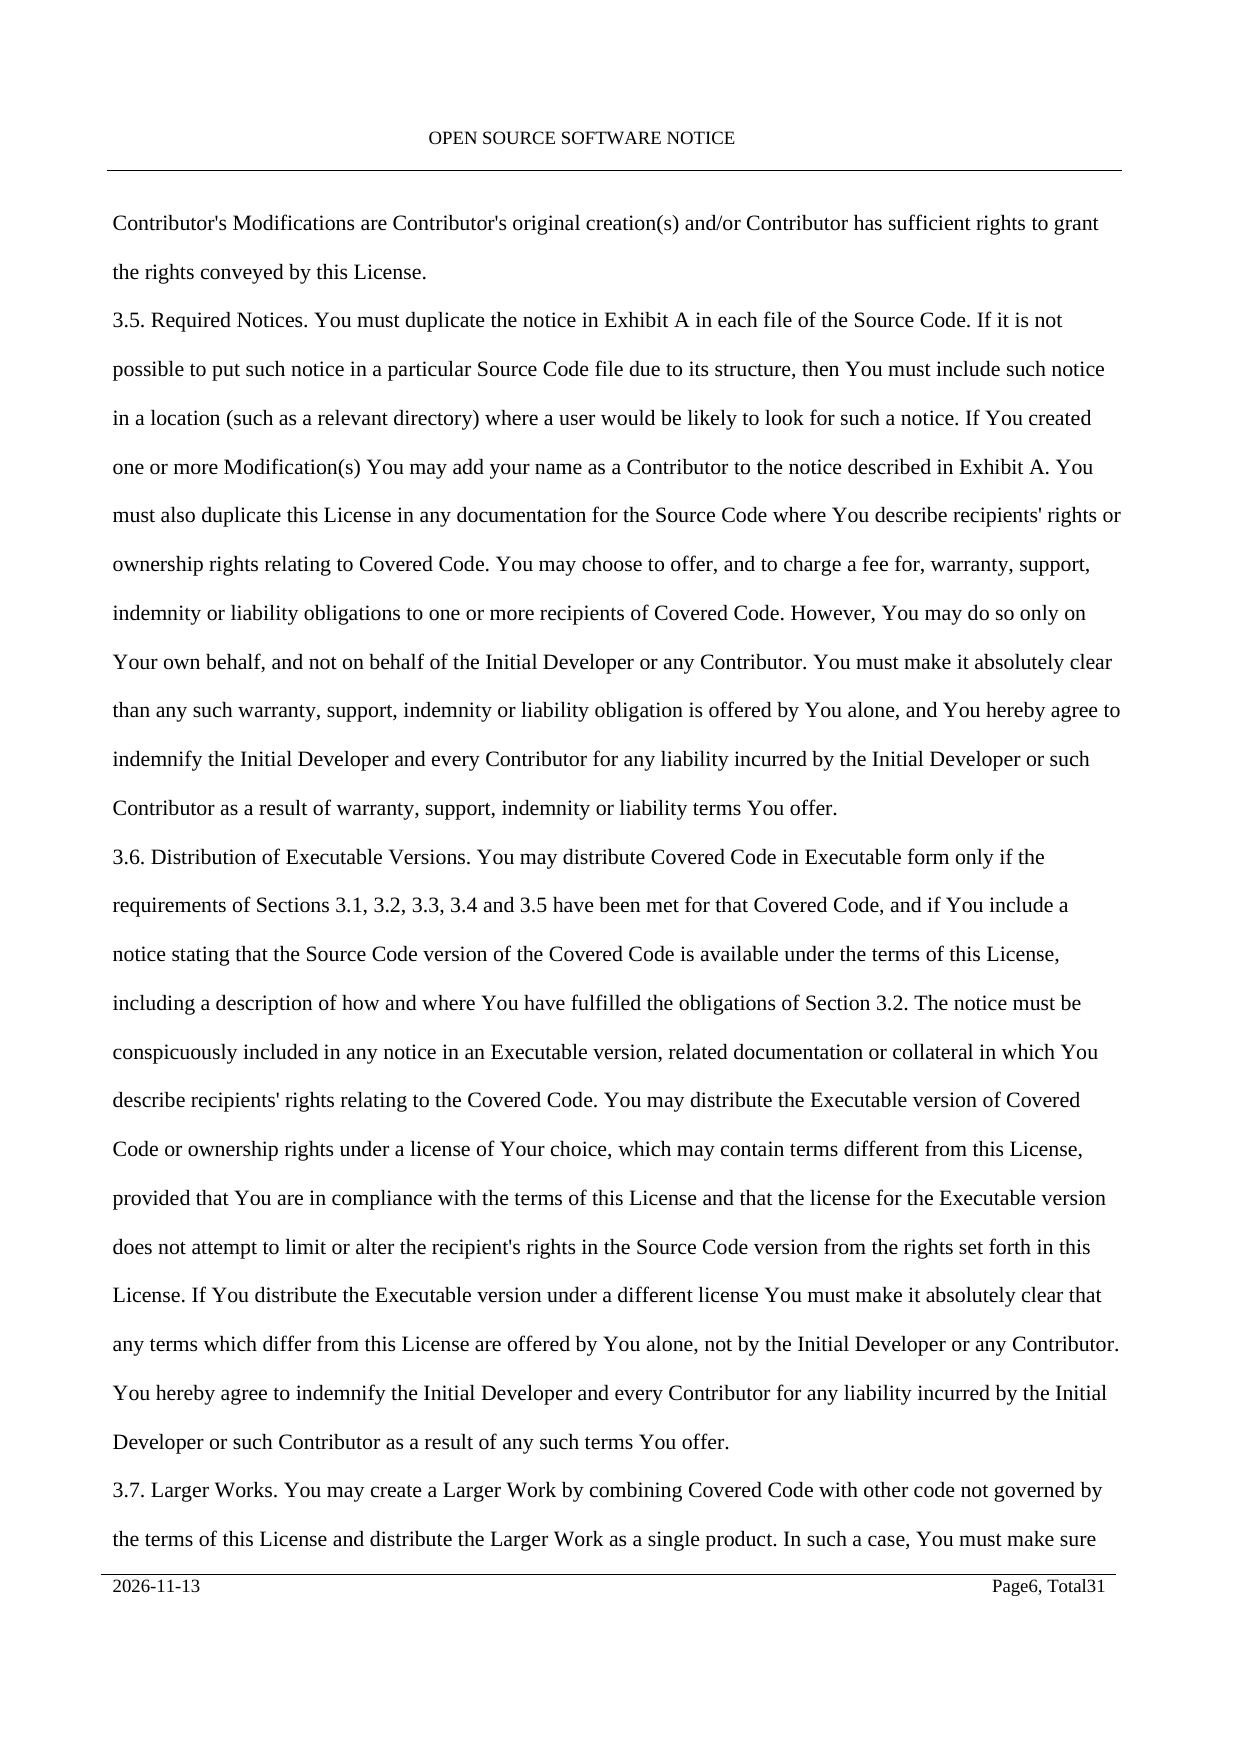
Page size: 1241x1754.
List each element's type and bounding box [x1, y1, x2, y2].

text [112, 206, 1128, 1555]
